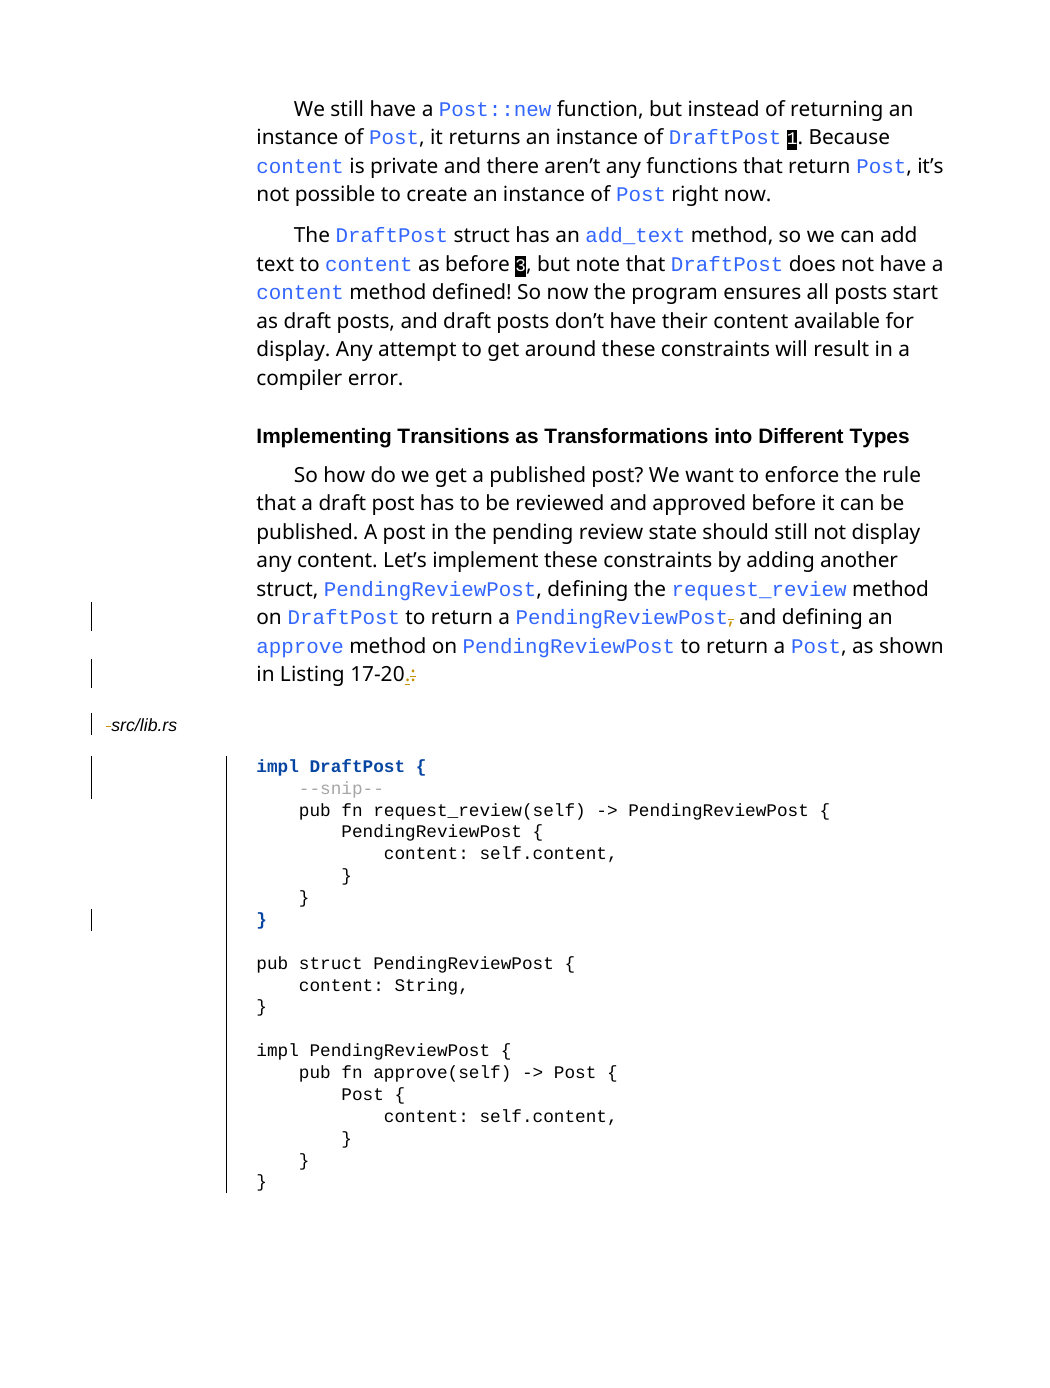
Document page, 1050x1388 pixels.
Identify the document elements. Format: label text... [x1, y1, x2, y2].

text So how do we get a published post? We want to enforce the rule that a draft post has to be reviewed and approved before it can be published. A post in the pending review state should still not display any content. Let’s implement these constraints by adding another struct, PendingReviewPost, defining the request_review method on DraftPost to return a PendingReviewPost and defining an approve method on PendingReviewPost to return a Post, as shown in Listing 17-20 [256, 460, 950, 688]
text pub fn request_review(self) -> PendingReviewPost { [227, 799, 950, 821]
text } [227, 996, 950, 1018]
text } [227, 1149, 950, 1171]
text src/lib.rs [106, 713, 950, 735]
text Post { [227, 1084, 950, 1106]
text } [227, 887, 950, 909]
text impl PendingReviewPost { [227, 1040, 950, 1062]
text PendingReviewPost { [227, 821, 950, 843]
text We still have a Post::new function, but instead of returning an instance of Post, it returns an instance of DraftPost 1. Because content is private and there aren’t any functions that return Post, it’s not possible to create an instance of Post right now. [256, 94, 950, 208]
text --snip-- [227, 777, 950, 799]
text } [227, 865, 950, 887]
text pub struct PendingReviewPost { [227, 952, 950, 974]
text impl DraftPost { [227, 756, 950, 777]
text content: self.content, [227, 843, 950, 865]
text pub fn approve(self) -> Post { [227, 1062, 950, 1084]
text } [227, 909, 950, 931]
text The DraftPost struct has an add_text method, so we can add text to content as before 3, but note that DraftPost does not have a content method defined! So now the program ensures all posts start as draft posts, and draft posts don’t have their content available for display. Any attempt to get around these constraints will result in a compiler error. [256, 220, 950, 391]
text } [227, 1127, 950, 1149]
text } [227, 1171, 950, 1193]
text content: String, [227, 974, 950, 996]
text Implementing Transitions as Transformations into Different Types [256, 416, 950, 448]
text content: self.content, [227, 1106, 950, 1127]
